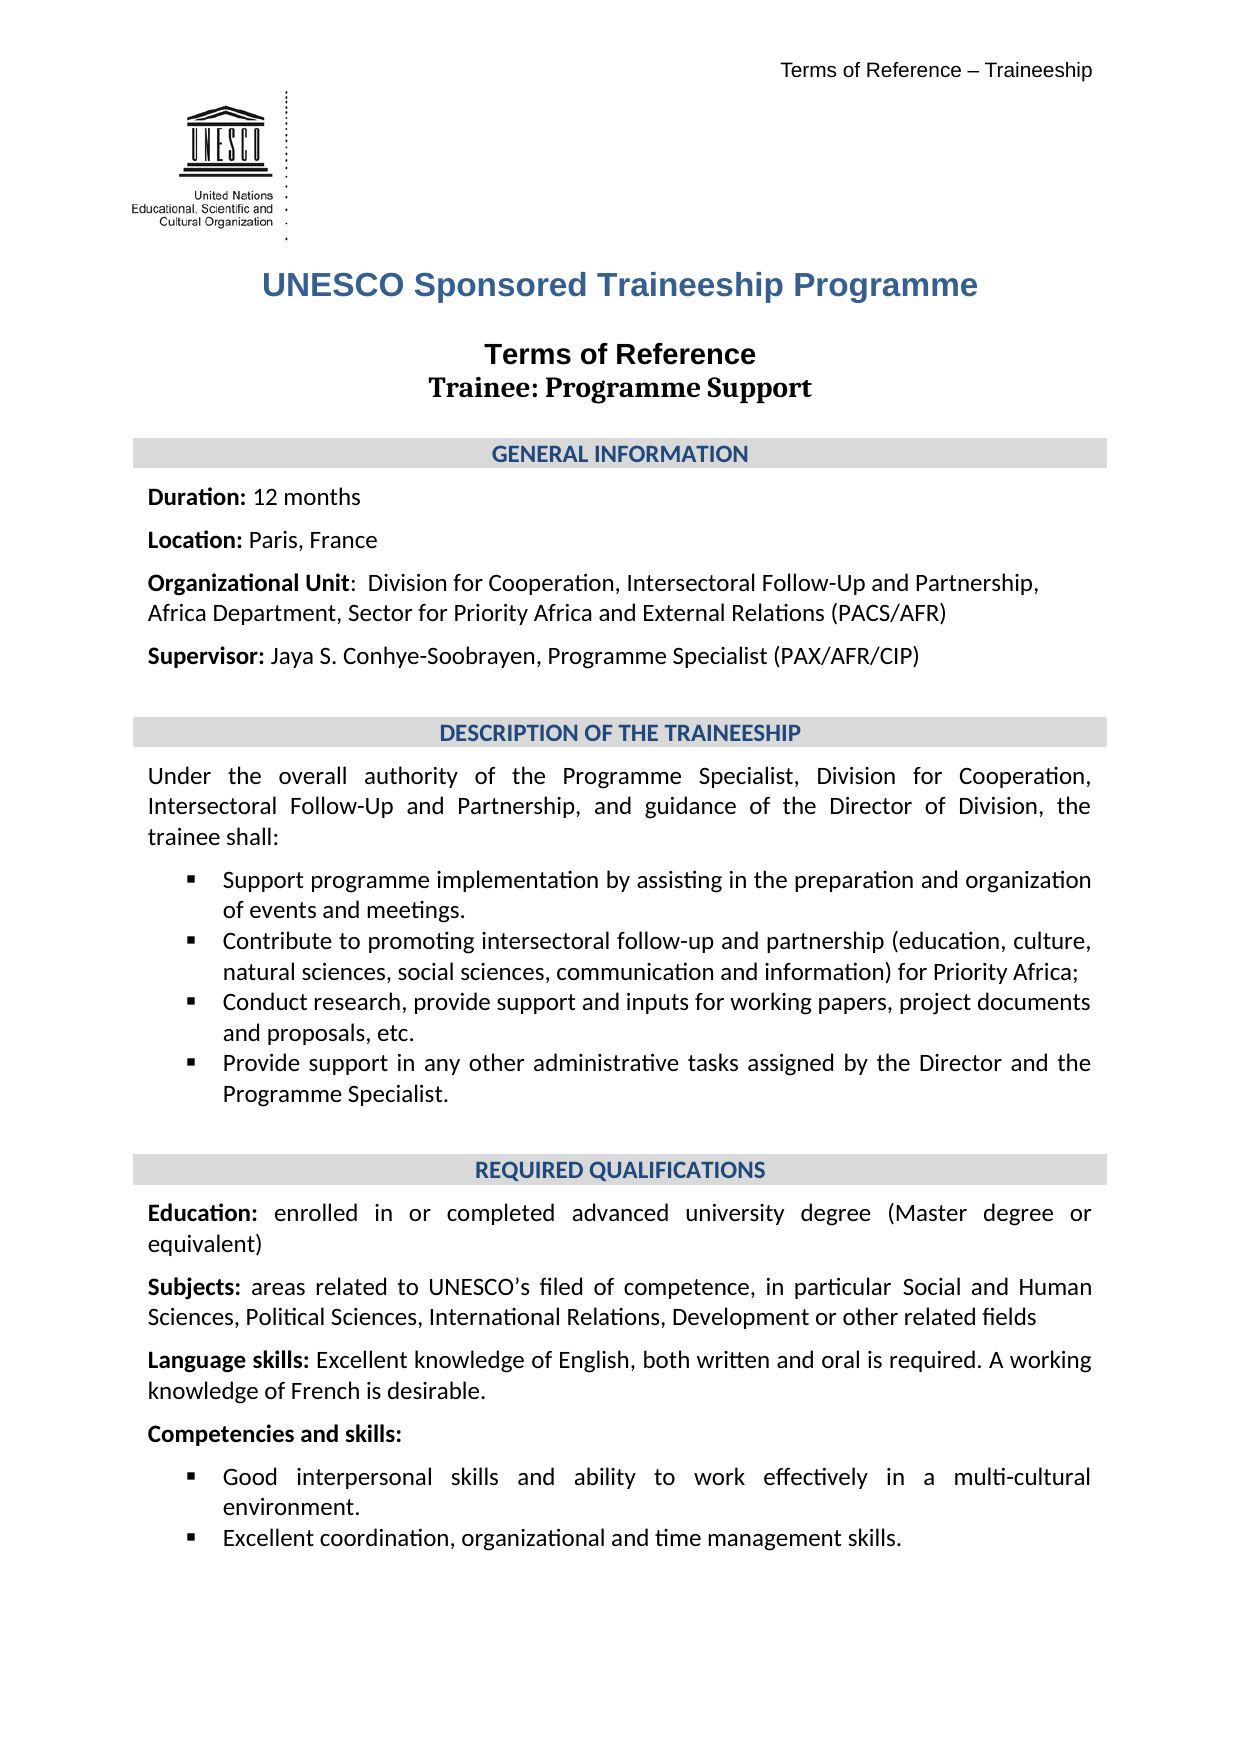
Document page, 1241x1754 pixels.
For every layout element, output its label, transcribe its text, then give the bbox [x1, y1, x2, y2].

text Supervisor: Jaya S. Conhye-Soobrayen, Programme Specialist (PAX/AFR/CIP) [148, 640, 1093, 671]
text Under the overall authority of the Programme Specialist, Division for Cooperation, Intersectoral Follow-Up and Partnership, and guidance of the Director of Division, the trainee shall: [148, 760, 1093, 852]
list Provide support in any other administrative tasks assigned by the Director and the Programme Specialist. [185, 1047, 1093, 1108]
list Conduct research, provide support and inputs for working papers, project documents and proposals, etc. [185, 986, 1093, 1047]
text Language skills: Excellent knowledge of English, both written and oral is required. A working knowledge of French is desirable. [148, 1344, 1093, 1405]
text GENERAL INFORMATION [133, 438, 1107, 468]
text UNESCO Sponsored Traineeship Programme [148, 265, 1093, 304]
text Trainee: Programme Support [148, 371, 1093, 404]
list Contribute to promoting intersectoral follow-up and partnership (education, culture, natural sciences, social sciences, communication and information) for Priority Africa; [185, 925, 1093, 986]
text Location: Paris, France [148, 524, 1093, 554]
text Duration: 12 months [148, 481, 1093, 511]
text Subjects: areas related to UNESCO’s filed of competence, in particular Social and Human Sciences, Political Sciences, International Relations, Development or other related fields [148, 1271, 1093, 1332]
list Excellent coordination, organizational and time management skills. [185, 1522, 1093, 1552]
text Competencies and skills: [148, 1418, 1093, 1448]
text Organizational Unit: Division for Cooperation, Intersectoral Follow-Up and Partnership, Africa Department, Sector for Priority Africa and External Relations (PACS/AFR) [148, 567, 1093, 628]
list Support programme implementation by assisting in the preparation and organization of events and meetings. [185, 864, 1093, 925]
picture [107, 90, 302, 241]
text Education: enrolled in or completed advanced university degree (Master degree or equivalent) [148, 1197, 1093, 1258]
list Good interpersonal skills and ability to work effectively in a multi-cultural environment. [185, 1461, 1093, 1522]
text DESCRIPTION OF THE TRAINEESHIP [133, 717, 1107, 747]
text REQUIRED QUALIFICATIONS [133, 1154, 1107, 1185]
text Terms of Reference [148, 337, 1093, 371]
